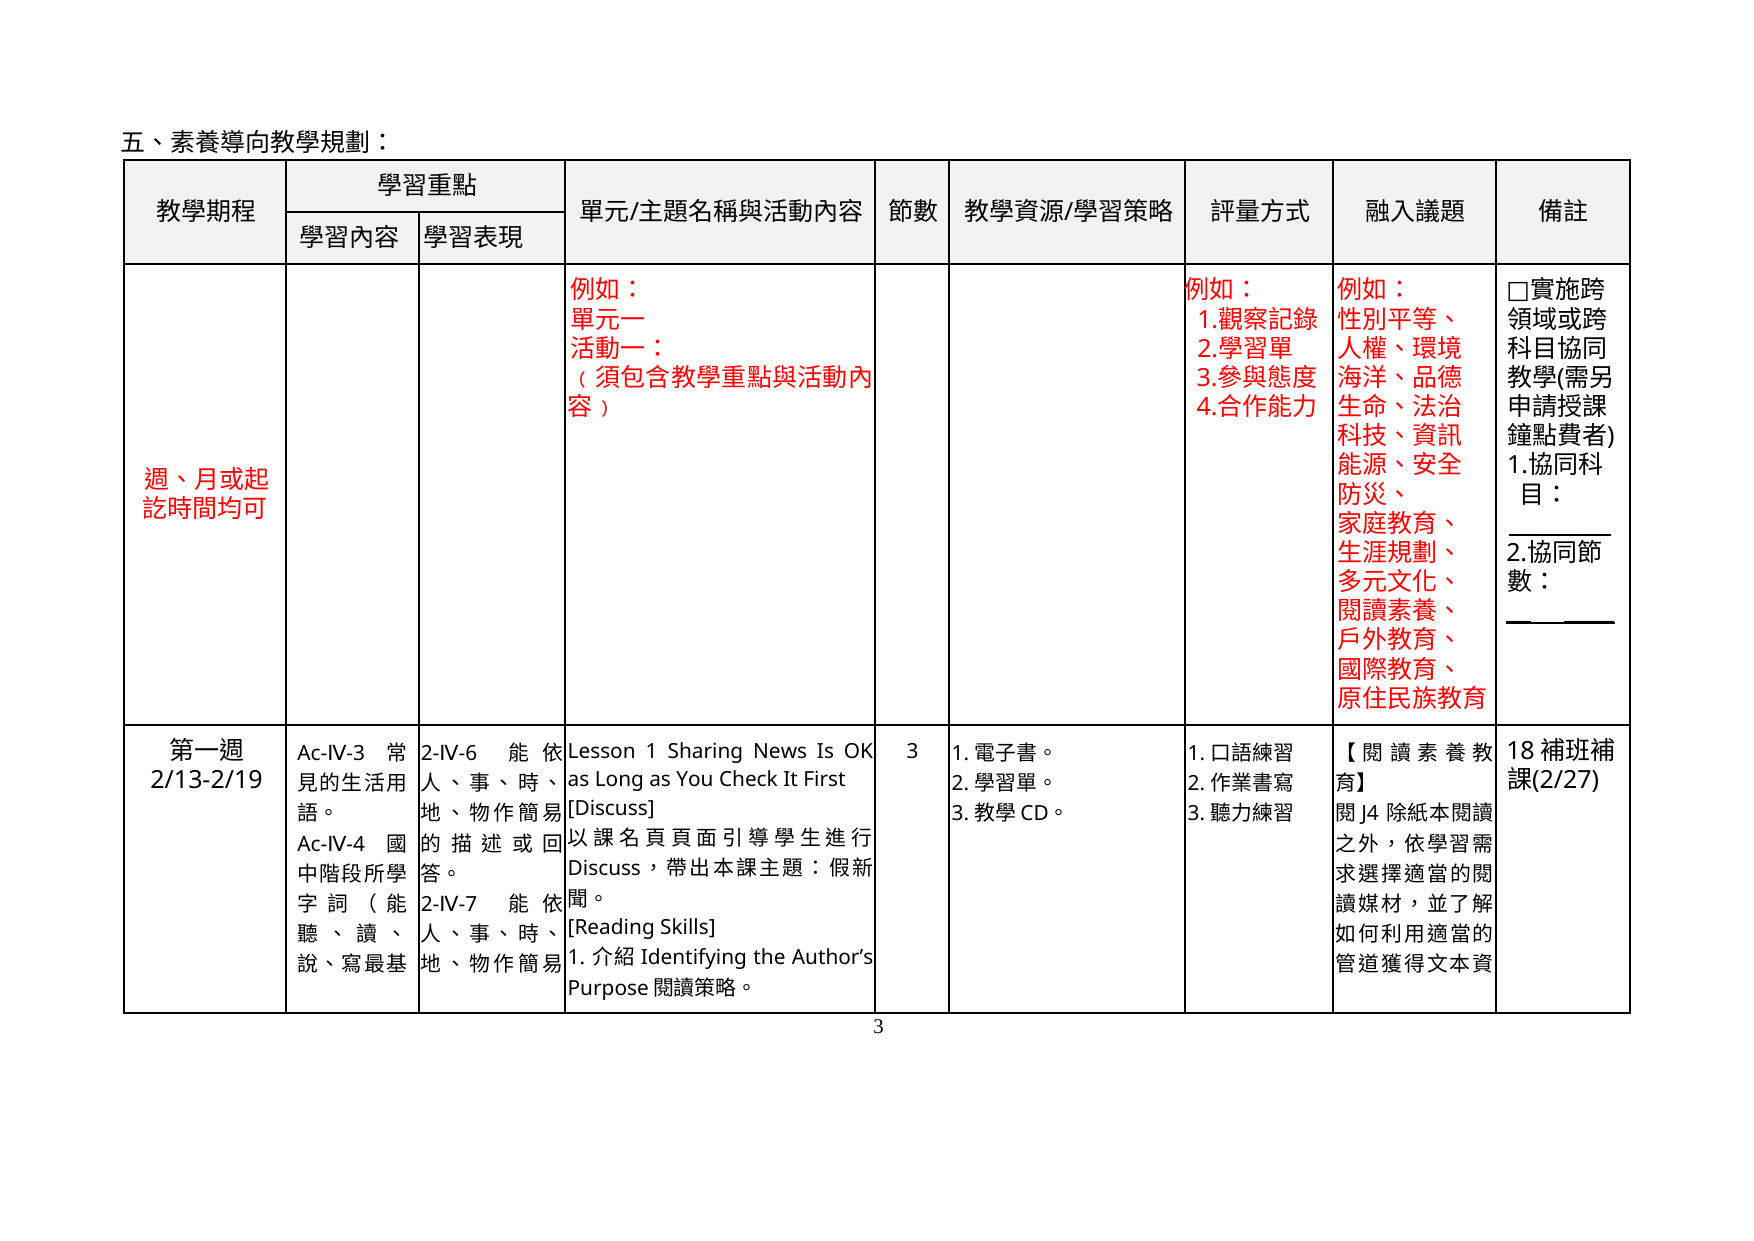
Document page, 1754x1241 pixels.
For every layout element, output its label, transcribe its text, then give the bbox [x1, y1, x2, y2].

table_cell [420, 726, 564, 1012]
table_cell 週、月或起訖時間均可 [125, 265, 285, 723]
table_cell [1334, 726, 1495, 1012]
table_cell 例如： 單元一 活動一： ﹙須包含教學重點與活動內容﹚ [566, 265, 874, 723]
table_header 教學資源/學習策略 [950, 161, 1184, 263]
table_cell 例如： 1.觀察記錄 2.學習單 3.參與態度 4.合作能力 [1186, 265, 1332, 723]
table_header 學習重點 [287, 161, 564, 211]
text 五、素養導向教學規劃： [118, 123, 1636, 159]
table_cell 18補班補課(2/27) [1497, 726, 1629, 1012]
table_header 單元/主題名稱與活動內容 [566, 161, 874, 263]
table_header 教學期程 [125, 161, 285, 263]
table_cell 例如： 性別平等、 人權、環境 海洋、品德 生命、法治 科技、資訊 能源、安全 防災、 家庭教育、 生涯規劃、 多元文化、 閱讀素養、 戶外教育、 國際教育、 原住民族教育 [1334, 265, 1495, 723]
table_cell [287, 726, 418, 1012]
table_cell [950, 265, 1184, 723]
table_cell 3 [876, 726, 948, 1012]
table_cell 第一週 2/13-2/19 [125, 726, 285, 1012]
table_cell [287, 265, 418, 723]
table_cell □實施跨領域或跨科目協同教學(需另申請授課鐘點費者) 1.協同科目： ＿ ＿ 2.協同節數： ＿ ＿＿ [1497, 265, 1629, 723]
table_cell [420, 265, 564, 723]
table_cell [566, 726, 874, 1012]
table_cell [876, 265, 948, 723]
table_cell 學習內容 [287, 213, 418, 263]
table_header 融入議題 [1334, 161, 1495, 263]
table_header 備註 [1497, 161, 1629, 263]
table_cell 學習表現 [420, 213, 564, 263]
table_header 評量方式 [1186, 161, 1332, 263]
table_header 節數 [876, 161, 948, 263]
table_cell 1. 電子書。 2. 學習單。 3. 教學CD。 [950, 726, 1184, 1012]
table_cell 1. 口語練習 2. 作業書寫 3. 聽力練習 [1186, 726, 1332, 1012]
